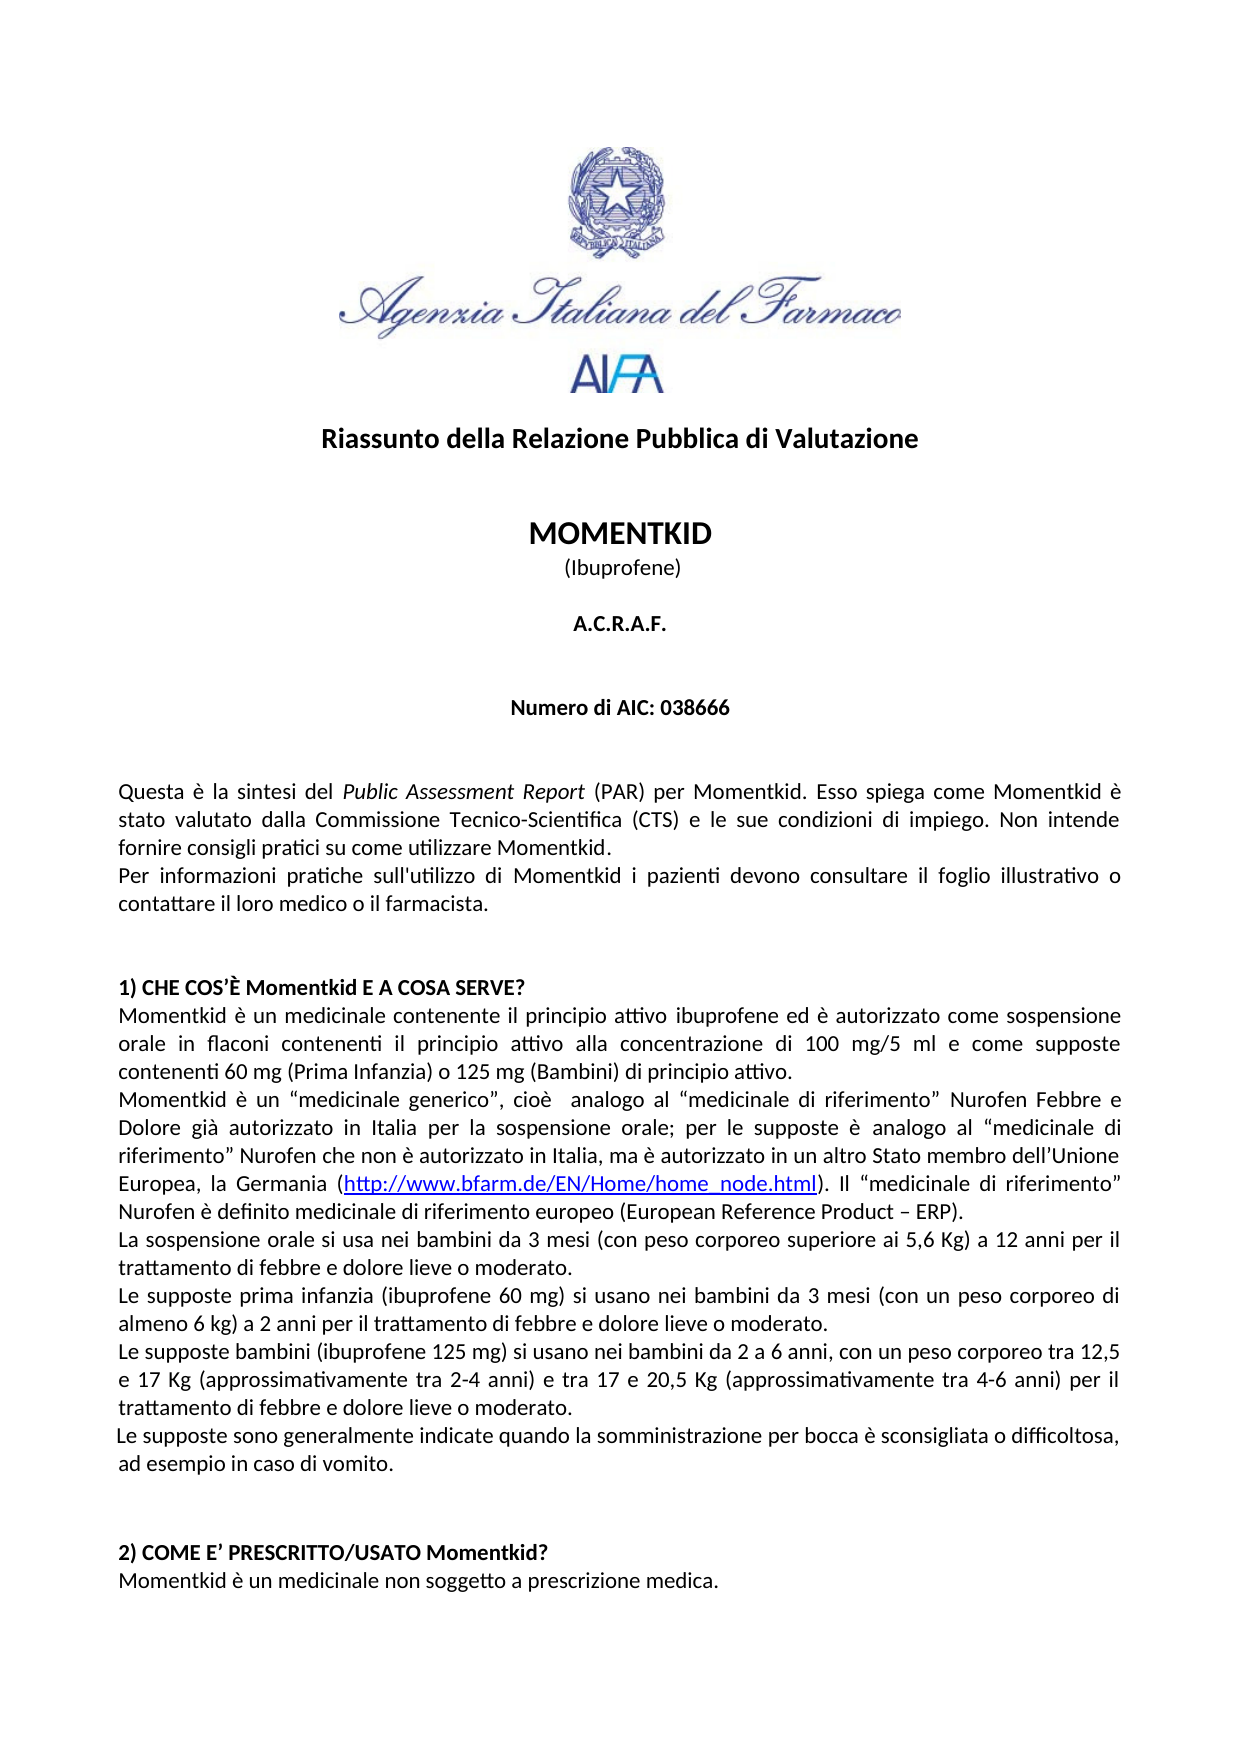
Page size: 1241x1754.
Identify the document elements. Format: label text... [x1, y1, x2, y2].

text 1) CHE COS’È Momentkid E A COSA SERVE? [118, 973, 1122, 1001]
text A.C.R.A.F. [118, 609, 1122, 637]
text Riassunto della Relazione Pubblica di Valutazione [118, 420, 1122, 456]
text Numero di AIC: 038666 [118, 693, 1122, 721]
text Le supposte sono generalmente indicate quando la somministrazione per bocca è sconsigliata o difficoltosa, ad esempio in caso di vomito. [116, 1421, 1122, 1477]
text Momentkid è un “medicinale generico”, cioè analogo al “medicinale di riferimento” Nurofen Febbre e Dolore già autorizzato in Italia per la sospensione orale; per le supposte è analogo al “medicinale di riferimento” Nurofen che non è autorizzato in Italia, ma è autorizzato in un altro Stato membro dell’Unione Europea, la Germania (http://www.bfarm.de/EN/Home/home_node.html). Il “medicinale di riferimento” Nurofen è definito medicinale di riferimento europeo (European Reference Product – ERP). [118, 1085, 1122, 1225]
text MOMENTKID [118, 512, 1122, 553]
text Per informazioni pratiche sull'utilizzo di Momentkid i pazienti devono consultare il foglio illustrativo o contattare il loro medico o il farmacista. [118, 861, 1122, 917]
text Le supposte prima infanzia (ibuprofene 60 mg) si usano nei bambini da 3 mesi (con un peso corporeo di almeno 6 kg) a 2 anni per il trattamento di febbre e dolore lieve o moderato. [118, 1281, 1122, 1337]
text Le supposte bambini (ibuprofene 125 mg) si usano nei bambini da 2 a 6 anni, con un peso corporeo tra 12,5 e 17 Kg (approssimativamente tra 2-4 anni) e tra 17 e 20,5 Kg (approssimativamente tra 4-6 anni) per il trattamento di febbre e dolore lieve o moderato. [118, 1337, 1122, 1421]
text (Ibuprofene) [118, 553, 1122, 581]
text Questa è la sintesi del Public Assessment Report (PAR) per Momentkid. Esso spiega come Momentkid è stato valutato dalla Commissione Tecnico-Scientifica (CTS) e le sue condizioni di impiego. Non intende fornire consigli pratici su come utilizzare Momentkid. [118, 777, 1122, 861]
text Momentkid è un medicinale contenente il principio attivo ibuprofene ed è autorizzato come sospensione orale in flaconi contenenti il principio attivo alla concentrazione di 100 mg/5 ml e come supposte contenenti 60 mg (Prima Infanzia) o 125 mg (Bambini) di principio attivo. [118, 1001, 1122, 1085]
text La sospensione orale si usa nei bambini da 3 mesi (con peso corporeo superiore ai 5,6 Kg) a 12 anni per il trattamento di febbre e dolore lieve o moderato. [118, 1225, 1122, 1281]
text 2) COME E’ PRESCRITTO/USATO Momentkid? [118, 1538, 1122, 1566]
text Momentkid è un medicinale non soggetto a prescrizione medica. [118, 1566, 1122, 1594]
